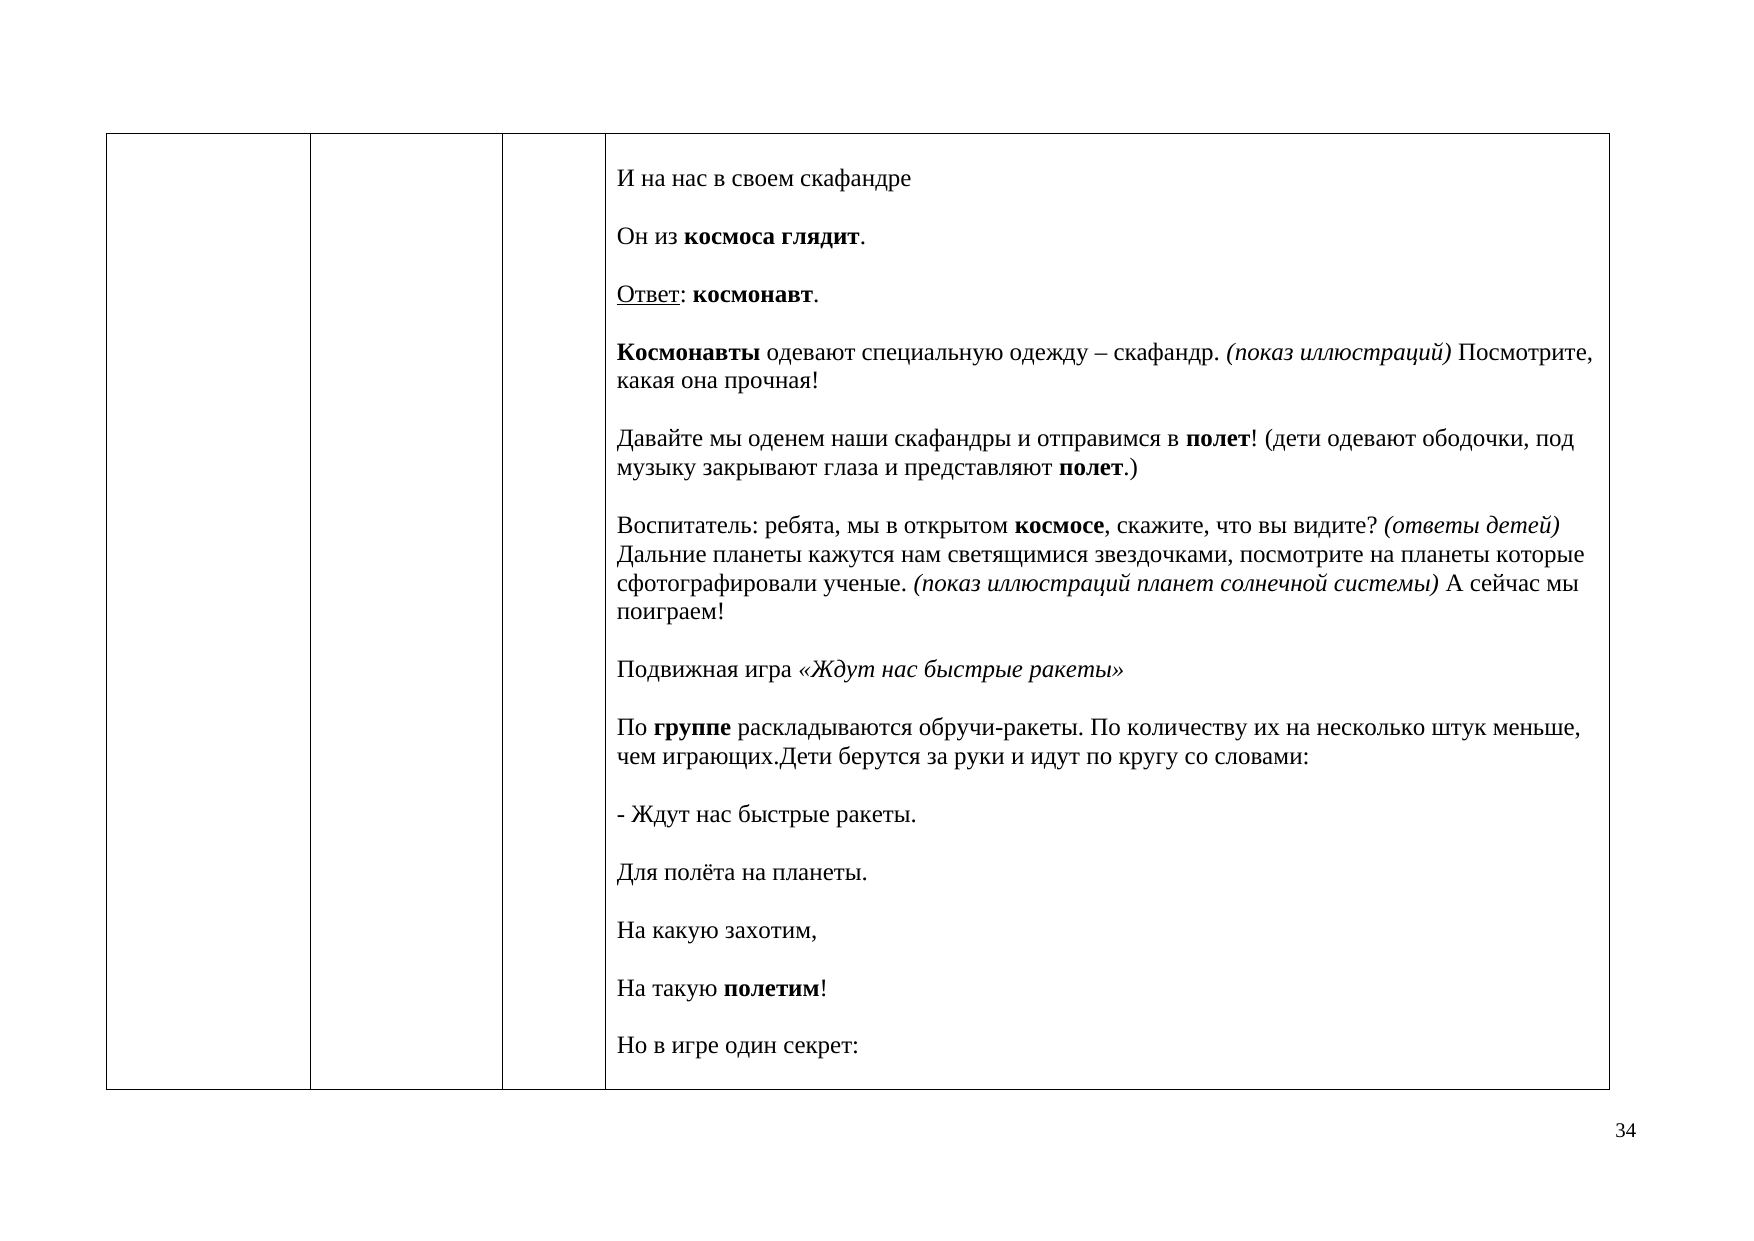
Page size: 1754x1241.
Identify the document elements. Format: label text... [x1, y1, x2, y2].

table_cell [606, 134, 1609, 1088]
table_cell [311, 134, 502, 1088]
table_cell 1 [503, 134, 605, 1088]
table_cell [107, 134, 310, 1088]
